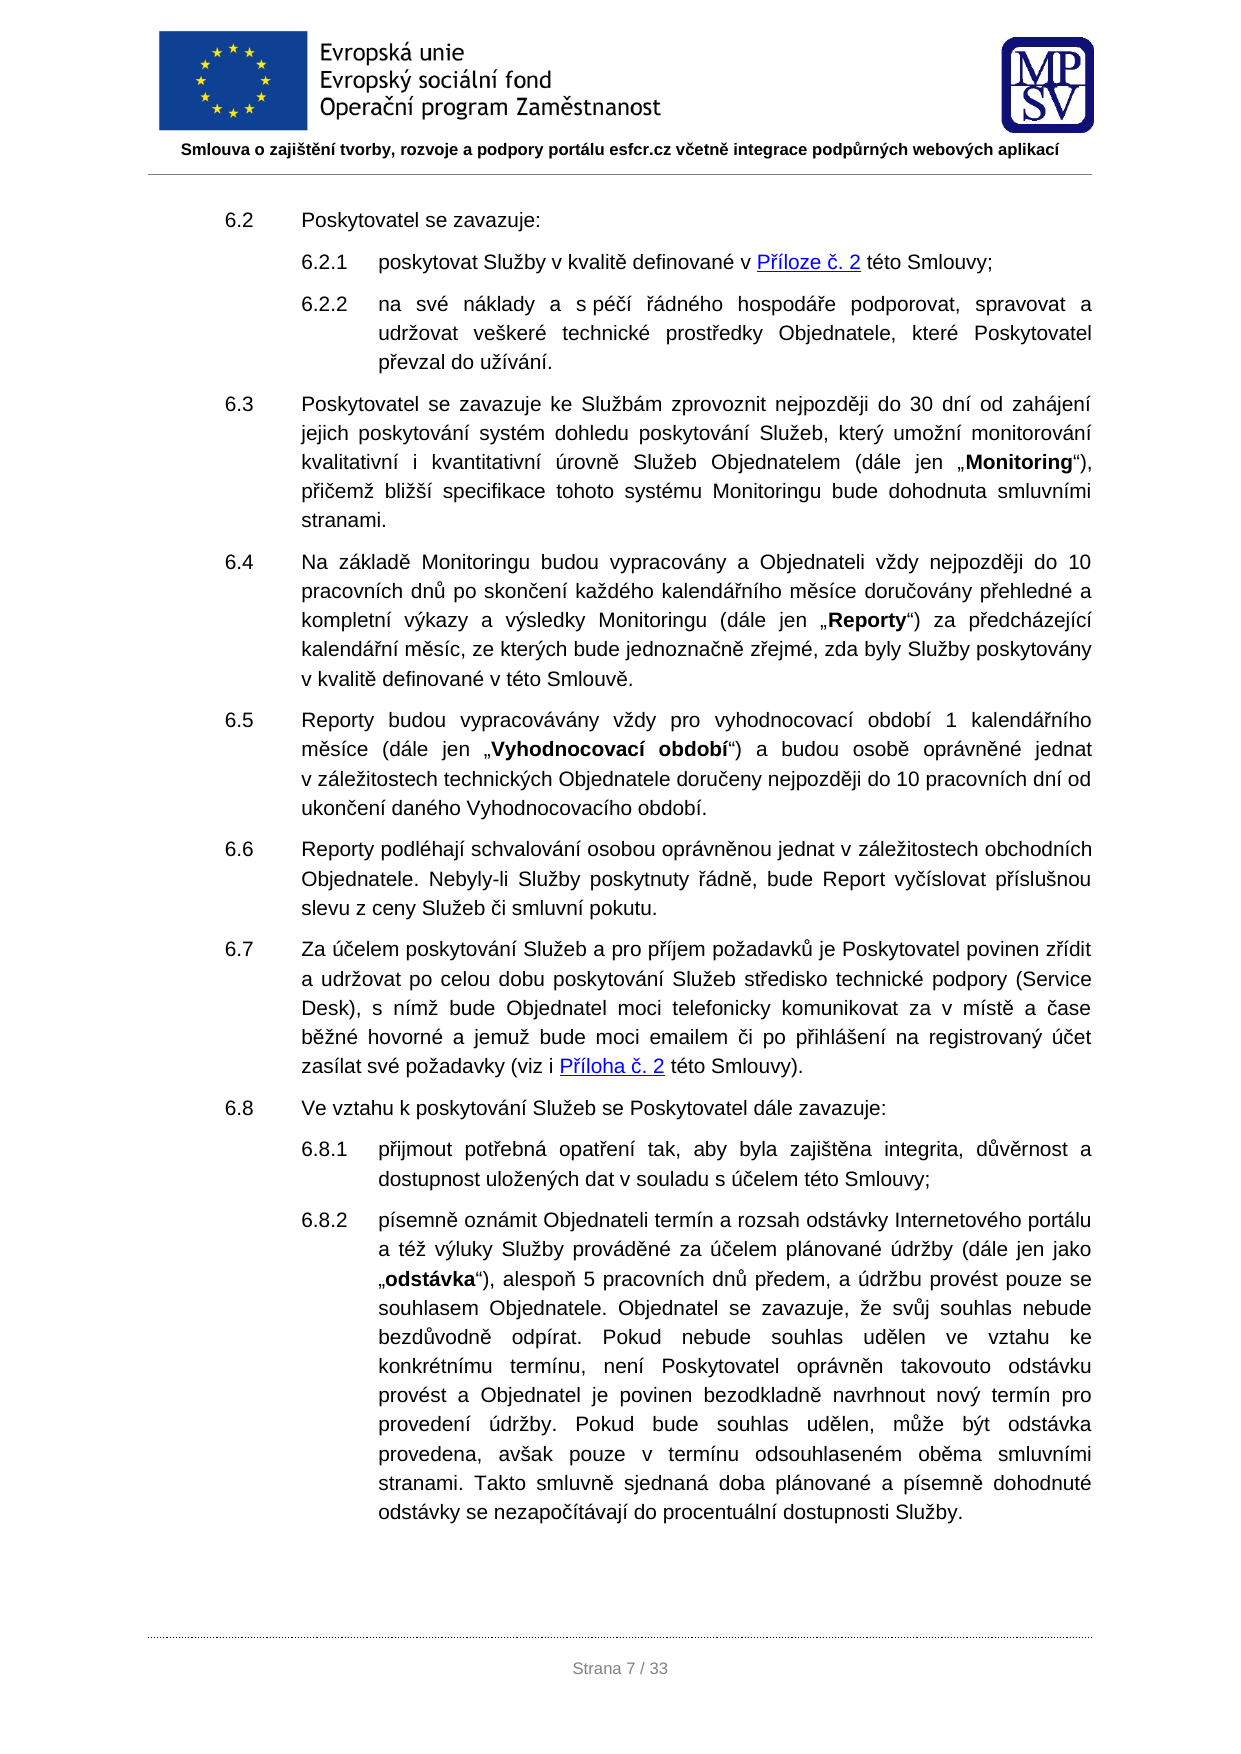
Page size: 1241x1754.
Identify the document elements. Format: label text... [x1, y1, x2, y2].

text Poskytovatel se zavazuje: [224, 203, 1092, 232]
text Ve vztahu k poskytování Služeb se Poskytovatel dále zavazuje: [224, 1090, 1092, 1119]
text Reporty podléhají schvalování osobou oprávněnou jednat v záležitostech obchodních Objednatele. Nebyly-li Služby poskytnuty řádně, bude Report vyčíslovat příslušnou slevu z ceny Služeb či smluvní pokutu. [224, 832, 1092, 919]
text Poskytovatel se zavazuje ke Službám zprovoznit nejpozději do 30 dní od zahájení jejich poskytování systém dohledu poskytování Služeb, který umožní monitorování kvalitativní i kvantitativní úrovně Služeb Objednatelem (dále jen „Monitoring“), přičemž bližší specifikace tohoto systému Monitoringu bude dohodnuta smluvními stranami. [224, 386, 1092, 532]
list poskytovat Služby v kvalitě definované v Příloze č. 2 této Smlouvy; [301, 244, 1092, 274]
text Za účelem poskytování Služeb a pro příjem požadavků je Poskytovatel povinen zřídit a udržovat po celou dobu poskytování Služeb středisko technické podpory (Service Desk), s nímž bude Objednatel moci telefonicky komunikovat za v místě a čase běžné hovorné a jemuž bude moci emailem či po přihlášení na registrovaný účet zasílat své požadavky (viz i Příloha č. 2 této Smlouvy). [224, 932, 1092, 1078]
picture [1001, 37, 1094, 133]
picture [156, 28, 661, 133]
text Na základě Monitoringu budou vypracovány a Objednateli vždy nejpozději do 10 pracovních dnů po skončení každého kalendářního měsíce doručovány přehledné a kompletní výkazy a výsledky Monitoringu (dále jen „Reporty“) za předcházející kalendářní měsíc, ze kterých bude jednoznačně zřejmé, zda byly Služby poskytovány v kvalitě definované v této Smlouvě. [224, 544, 1092, 690]
list přijmout potřebná opatření tak, aby byla zajištěna integrita, důvěrnost a dostupnost uložených dat v souladu s účelem této Smlouvy; [301, 1132, 1092, 1190]
list na své náklady a s péčí řádného hospodáře podporovat, spravovat a udržovat veškeré technické prostředky Objednatele, které Poskytovatel převzal do užívání. [301, 286, 1092, 374]
text Reporty budou vypracovávány vždy pro vyhodnocovací období 1 kalendářního měsíce (dále jen „Vyhodnocovací období“) a budou osobě oprávněné jednat v záležitostech technických Objednatele doručeny nejpozději do 10 pracovních dní od ukončení daného Vyhodnocovacího období. [224, 703, 1092, 819]
list písemně oznámit Objednateli termín a rozsah odstávky Internetového portálu a též výluky Služby prováděné za účelem plánované údržby (dále jen jako „odstávka“), alespoň 5 pracovních dnů předem, a údržbu provést pouze se souhlasem Objednatele. Objednatel se zavazuje, že svůj souhlas nebude bezdůvodně odpírat. Pokud nebude souhlas udělen ve vztahu ke konkrétnímu termínu, není Poskytovatel oprávněn takovouto odstávku provést a Objednatel je povinen bezodkladně navrhnout nový termín pro provedení údržby. Pokud bude souhlas udělen, může být odstávka provedena, avšak pouze v termínu odsouhlaseném oběma smluvními stranami. Takto smluvně sjednaná doba plánované a písemně dohodnuté odstávky se nezapočítávají do procentuální dostupnosti Služby. [301, 1203, 1092, 1524]
